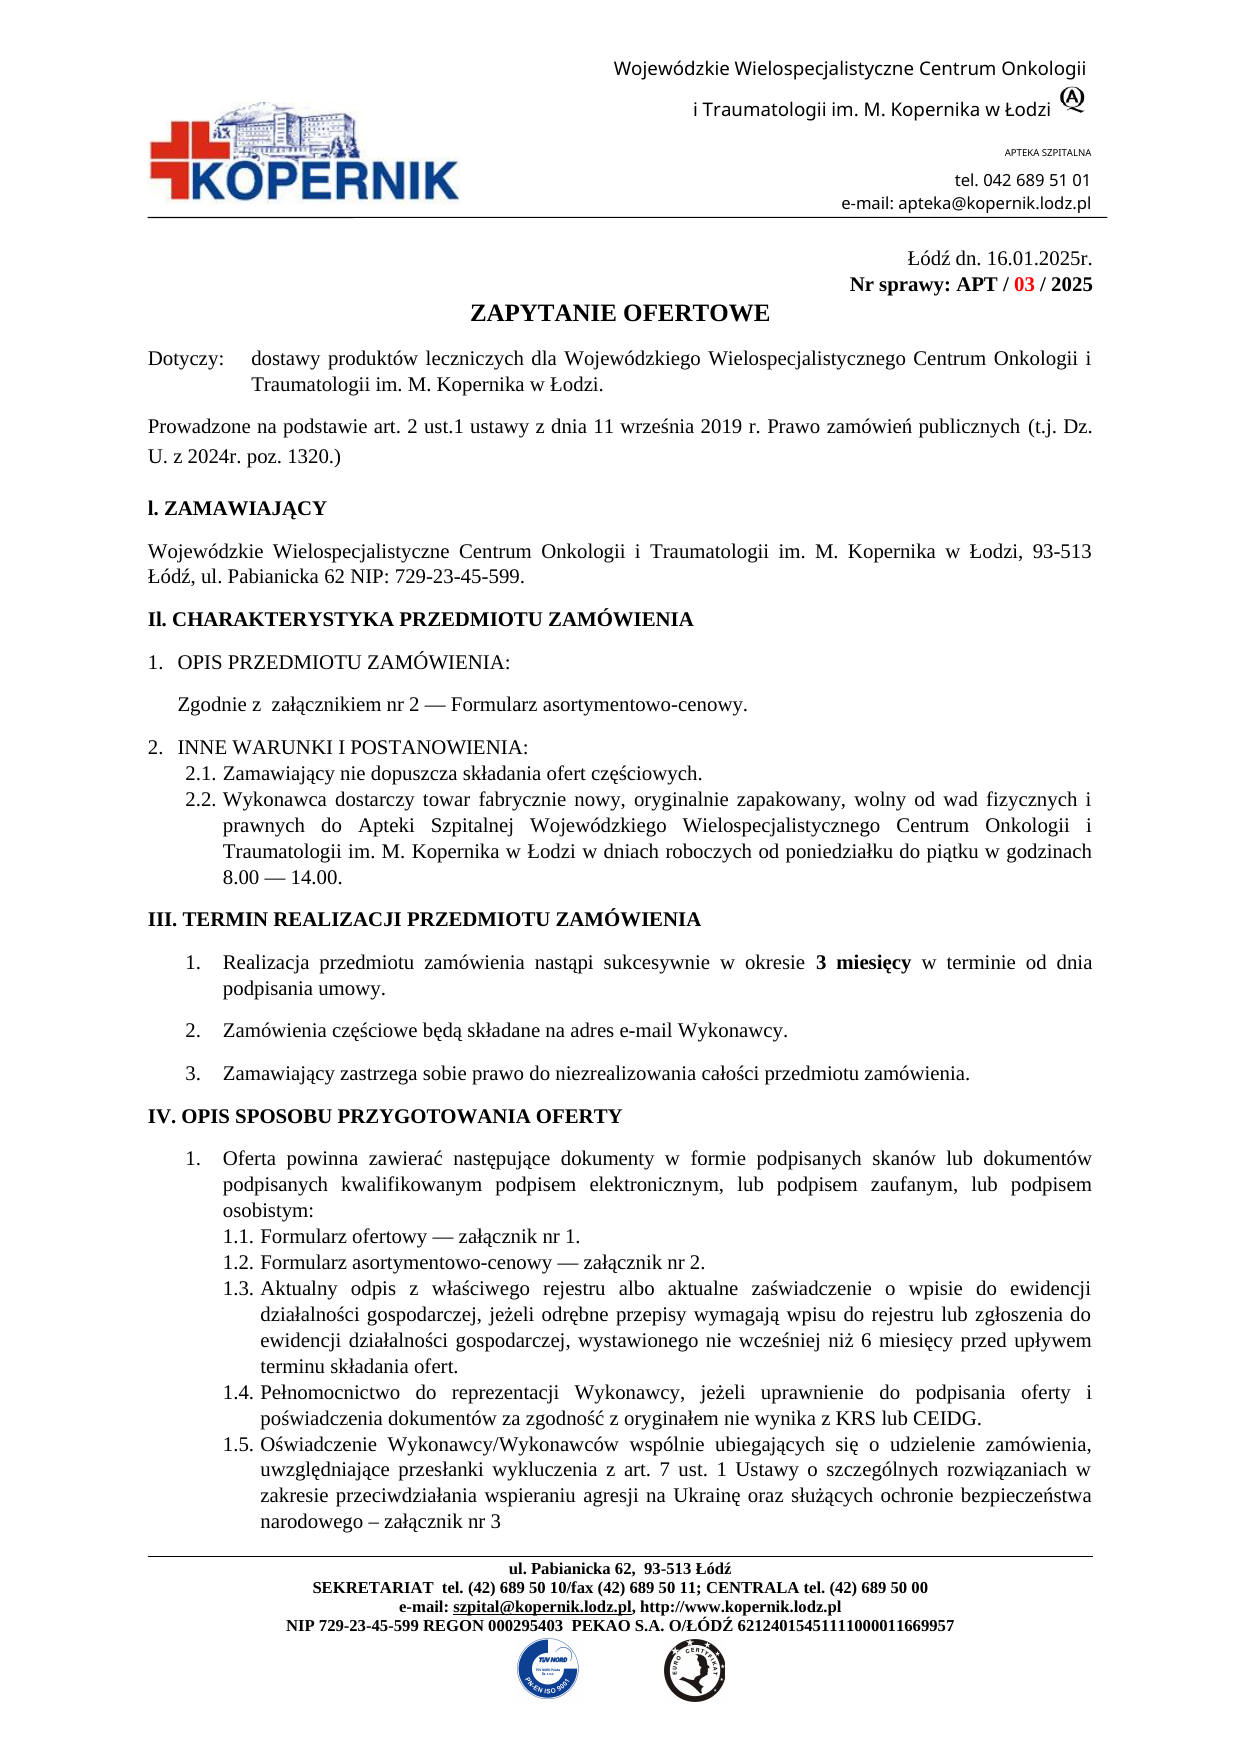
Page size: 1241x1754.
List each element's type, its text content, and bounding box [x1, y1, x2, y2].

list Zamawiający nie dopuszcza składania ofert częściowych. [185, 761, 1093, 785]
text l. ZAMAWIAJĄCY [148, 496, 1093, 520]
list Formularz ofertowy — załącznik nr 1. [223, 1224, 1093, 1248]
text Nr sprawy: APT / 03 / 2025 [148, 272, 1093, 296]
text Dotyczy: dostawy produktów leczniczych dla Wojewódzkiego Wielospecjalistycznego Centrum Onkologii i Traumatologii im. M. Kopernika w Łodzi. [148, 346, 1093, 396]
list Pełnomocnictwo do reprezentacji Wykonawcy, jeżeli uprawnienie do podpisania oferty i poświadczenia dokumentów za zgodność z oryginałem nie wynika z KRS lub CEIDG. [223, 1379, 1093, 1429]
picture [147, 102, 295, 204]
text III. TERMIN REALIZACJI PRZEDMIOTU ZAMÓWIENIA [148, 907, 1093, 931]
list Zamówienia częściowe będą składane na adres e-mail Wykonawcy. [185, 1018, 1093, 1042]
text Wojewódzkie Wielospecjalistyczne Centrum Onkologii i Traumatologii im. M. Kopernika w Łodzi, 93-513 Łódź, ul. Pabianicka 62 NIP: 729-23-45-599. [148, 538, 1093, 588]
list OPIS PRZEDMIOTU ZAMÓWIENIA: [148, 650, 1093, 674]
picture [664, 1638, 725, 1702]
list Wykonawca dostarczy towar fabrycznie nowy, oryginalnie zapakowany, wolny od wad fizycznych i prawnych do Apteki Szpitalnej Wojewódzkiego Wielospecjalistycznego Centrum Onkologii i Traumatologii im. M. Kopernika w Łodzi w dniach roboczych od poniedziałku do piątku w godzinach 8.00 — 14.00. [185, 787, 1093, 889]
picture [1056, 80, 1092, 116]
text Il. CHARAKTERYSTYKA PRZEDMIOTU ZAMÓWIENIA [148, 607, 1093, 631]
list Zamawiający zastrzega sobie prawo do niezrealizowania całości przedmiotu zamówienia. [185, 1061, 1093, 1085]
text Łódź dn. 16.01.2025r. [295, 54, 1093, 270]
list Aktualny odpis z właściwego rejestru albo aktualne zaświadczenie o wpisie do ewidencji działalności gospodarczej, jeżeli odrębne przepisy wymagają wpisu do rejestru lub zgłoszenia do ewidencji działalności gospodarczej, wystawionego nie wcześniej niż 6 miesięcy przed upływem terminu składania ofert. [223, 1276, 1093, 1378]
text Zgodnie z załącznikiem nr 2 — Formularz asortymentowo-cenowy. [148, 692, 1093, 716]
picture [515, 1635, 584, 1702]
list Oświadczenie Wykonawcy/Wykonawców wspólnie ubiegających się o udzielenie zamówienia, uwzględniające przesłanki wykluczenia z art. 7 ust. 1 Ustawy o szczególnych rozwiązaniach w zakresie przeciwdziałania wspieraniu agresji na Ukrainę oraz służących ochronie bezpieczeństwa narodowego – załącznik nr 3 [223, 1431, 1093, 1533]
text IV. OPIS SPOSOBU PRZYGOTOWANIA OFERTY [148, 1103, 1093, 1128]
text ZAPYTANIE OFERTOWE [148, 298, 1093, 327]
list Formularz asortymentowo-cenowy — załącznik nr 2. [223, 1250, 1093, 1274]
list Oferta powinna zawierać następujące dokumenty w formie podpisanych skanów lub dokumentów podpisanych kwalifikowanym podpisem elektronicznym, lub podpisem zaufanym, lub podpisem osobistym: [185, 1146, 1093, 1222]
text Prowadzone na podstawie art. 2 ust.1 ustawy z dnia 11 września 2019 r. Prawo zamówień publicznych (t.j. Dz. U. z 2024r. poz. 1320.) [148, 414, 1093, 469]
list Realizacja przedmiotu zamówienia nastąpi sukcesywnie w okresie 3 miesięcy w terminie od dnia podpisania umowy. [185, 950, 1093, 1000]
list INNE WARUNKI I POSTANOWIENIA: [148, 735, 1093, 759]
